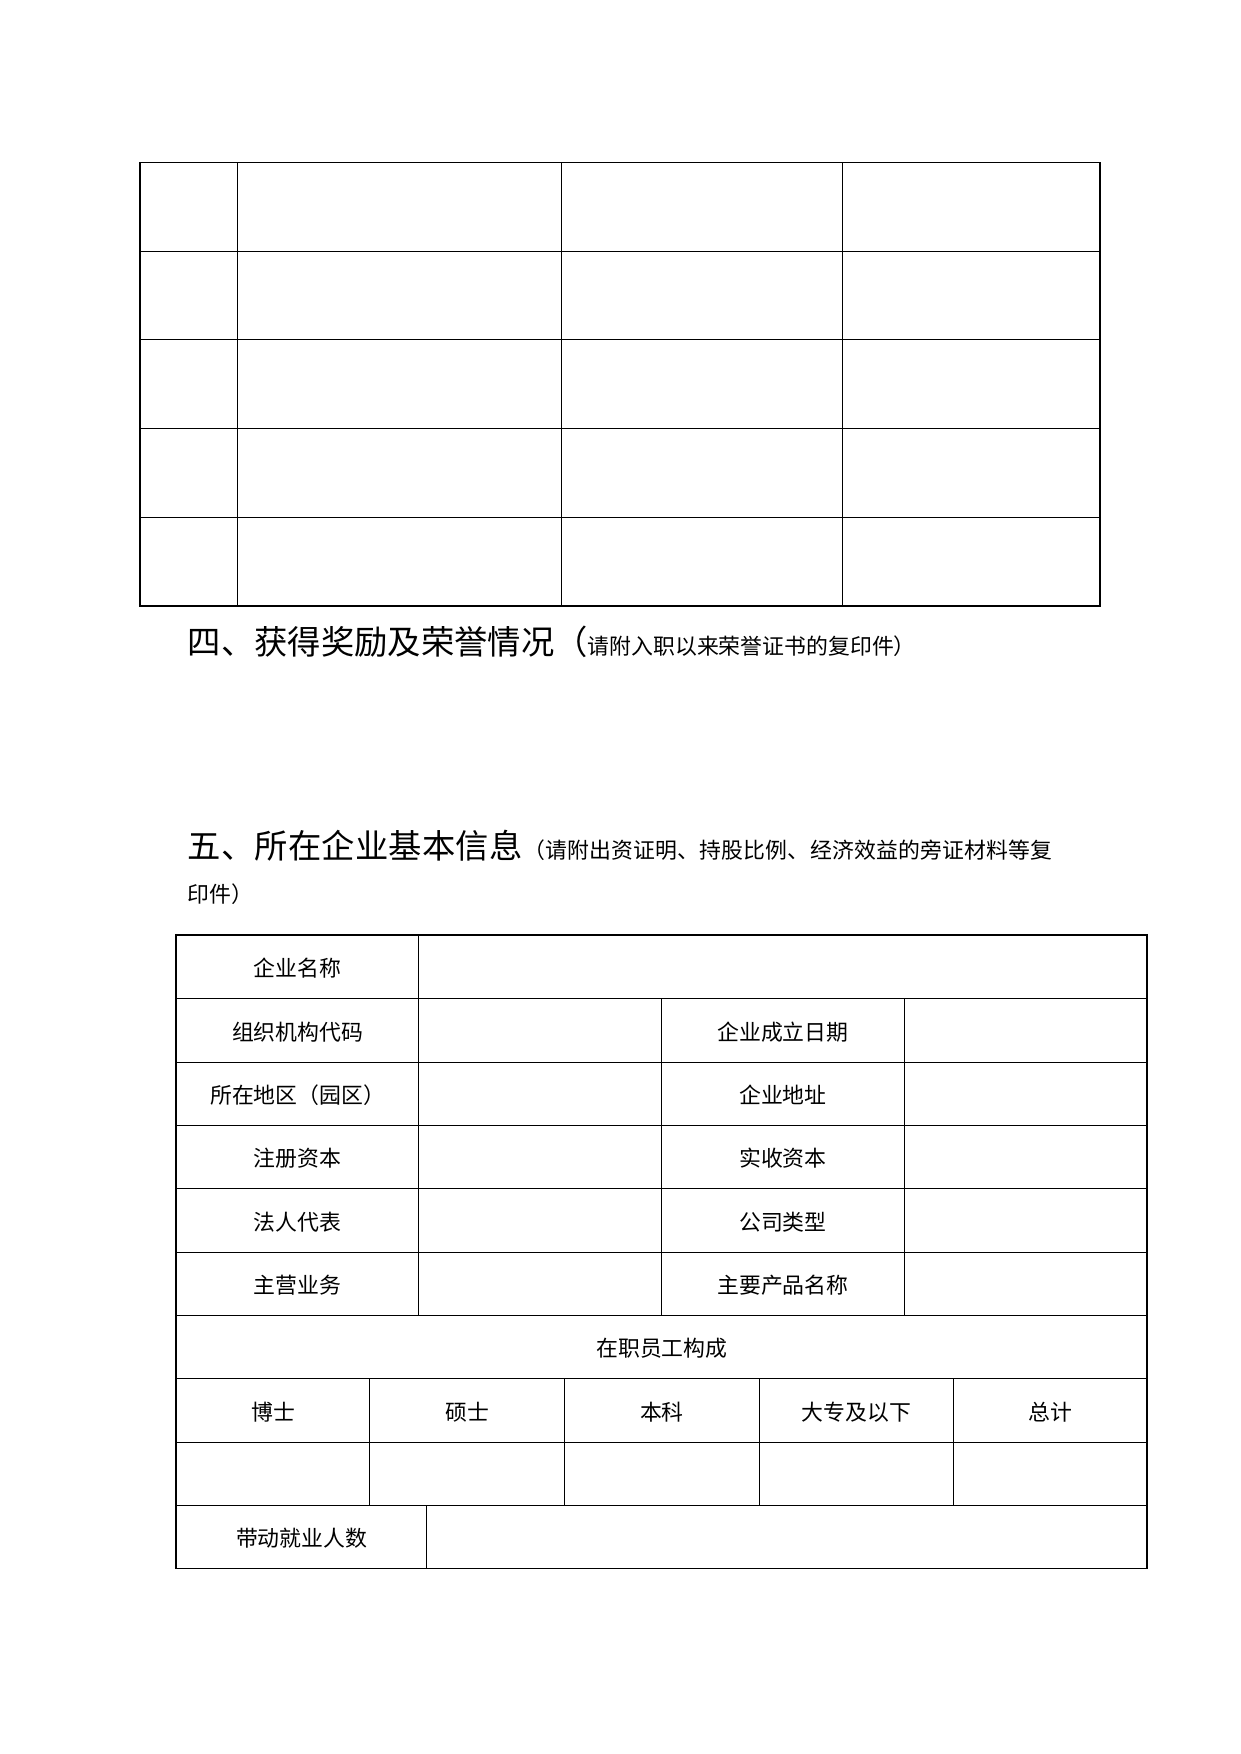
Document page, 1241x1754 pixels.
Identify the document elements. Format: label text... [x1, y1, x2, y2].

table_cell [562, 429, 842, 517]
table_header [419, 936, 1146, 998]
table_cell [905, 1253, 1146, 1315]
table_cell [238, 518, 561, 605]
table_cell 法人代表 [177, 1189, 418, 1252]
table_cell 大专及以下 [760, 1379, 953, 1442]
table_cell 组织机构代码 [177, 999, 418, 1062]
text 四、获得奖励及荣誉情况（请附入职以来荣誉证书的复印件） [187, 607, 1053, 672]
table_cell [562, 340, 842, 428]
text 五、所在企业基本信息（请附出资证明、持股比例、经济效益的旁证材料等复印件） [187, 811, 1053, 909]
table_cell [141, 429, 237, 517]
table_cell 硕士 [370, 1379, 564, 1442]
table_cell 本科 [565, 1379, 759, 1442]
table_cell [843, 163, 1099, 251]
table_cell [562, 163, 842, 251]
table_cell [562, 518, 842, 605]
table_cell [843, 518, 1099, 605]
table_cell [141, 518, 237, 605]
table_cell 主要产品名称 [662, 1253, 904, 1315]
table_cell [562, 252, 842, 339]
table_cell 公司类型 [662, 1189, 904, 1252]
table_cell 在职员工构成 [177, 1316, 1146, 1378]
table_cell [843, 252, 1099, 339]
table_cell [370, 1443, 564, 1505]
table_cell 所在地区（园区） [177, 1063, 418, 1125]
table_cell [419, 1253, 661, 1315]
table_cell [419, 1189, 661, 1252]
table_header 企业名称 [177, 936, 418, 998]
table_cell [905, 999, 1146, 1062]
table_cell 总计 [954, 1379, 1146, 1442]
table_cell 带动就业人数 [177, 1506, 426, 1568]
table_cell [238, 340, 561, 428]
table_cell [238, 429, 561, 517]
table_cell [843, 340, 1099, 428]
table_cell 注册资本 [177, 1126, 418, 1188]
table_cell [177, 1443, 369, 1505]
table_cell [565, 1443, 759, 1505]
table_cell [141, 340, 237, 428]
table_cell 企业成立日期 [662, 999, 904, 1062]
table_cell [419, 999, 661, 1062]
table_cell [141, 163, 237, 251]
table_cell [238, 163, 561, 251]
table_cell 博士 [177, 1379, 369, 1442]
table_cell [419, 1063, 661, 1125]
table_cell [141, 252, 237, 339]
table_cell 企业地址 [662, 1063, 904, 1125]
table_cell [843, 429, 1099, 517]
table_cell [905, 1063, 1146, 1125]
table_cell 主营业务 [177, 1253, 418, 1315]
table_cell [760, 1443, 953, 1505]
table_cell 实收资本 [662, 1126, 904, 1188]
table_cell [905, 1189, 1146, 1252]
table_cell [238, 252, 561, 339]
table_cell [905, 1126, 1146, 1188]
table_cell [954, 1443, 1146, 1505]
table_cell [427, 1506, 1146, 1568]
table_cell [419, 1126, 661, 1188]
